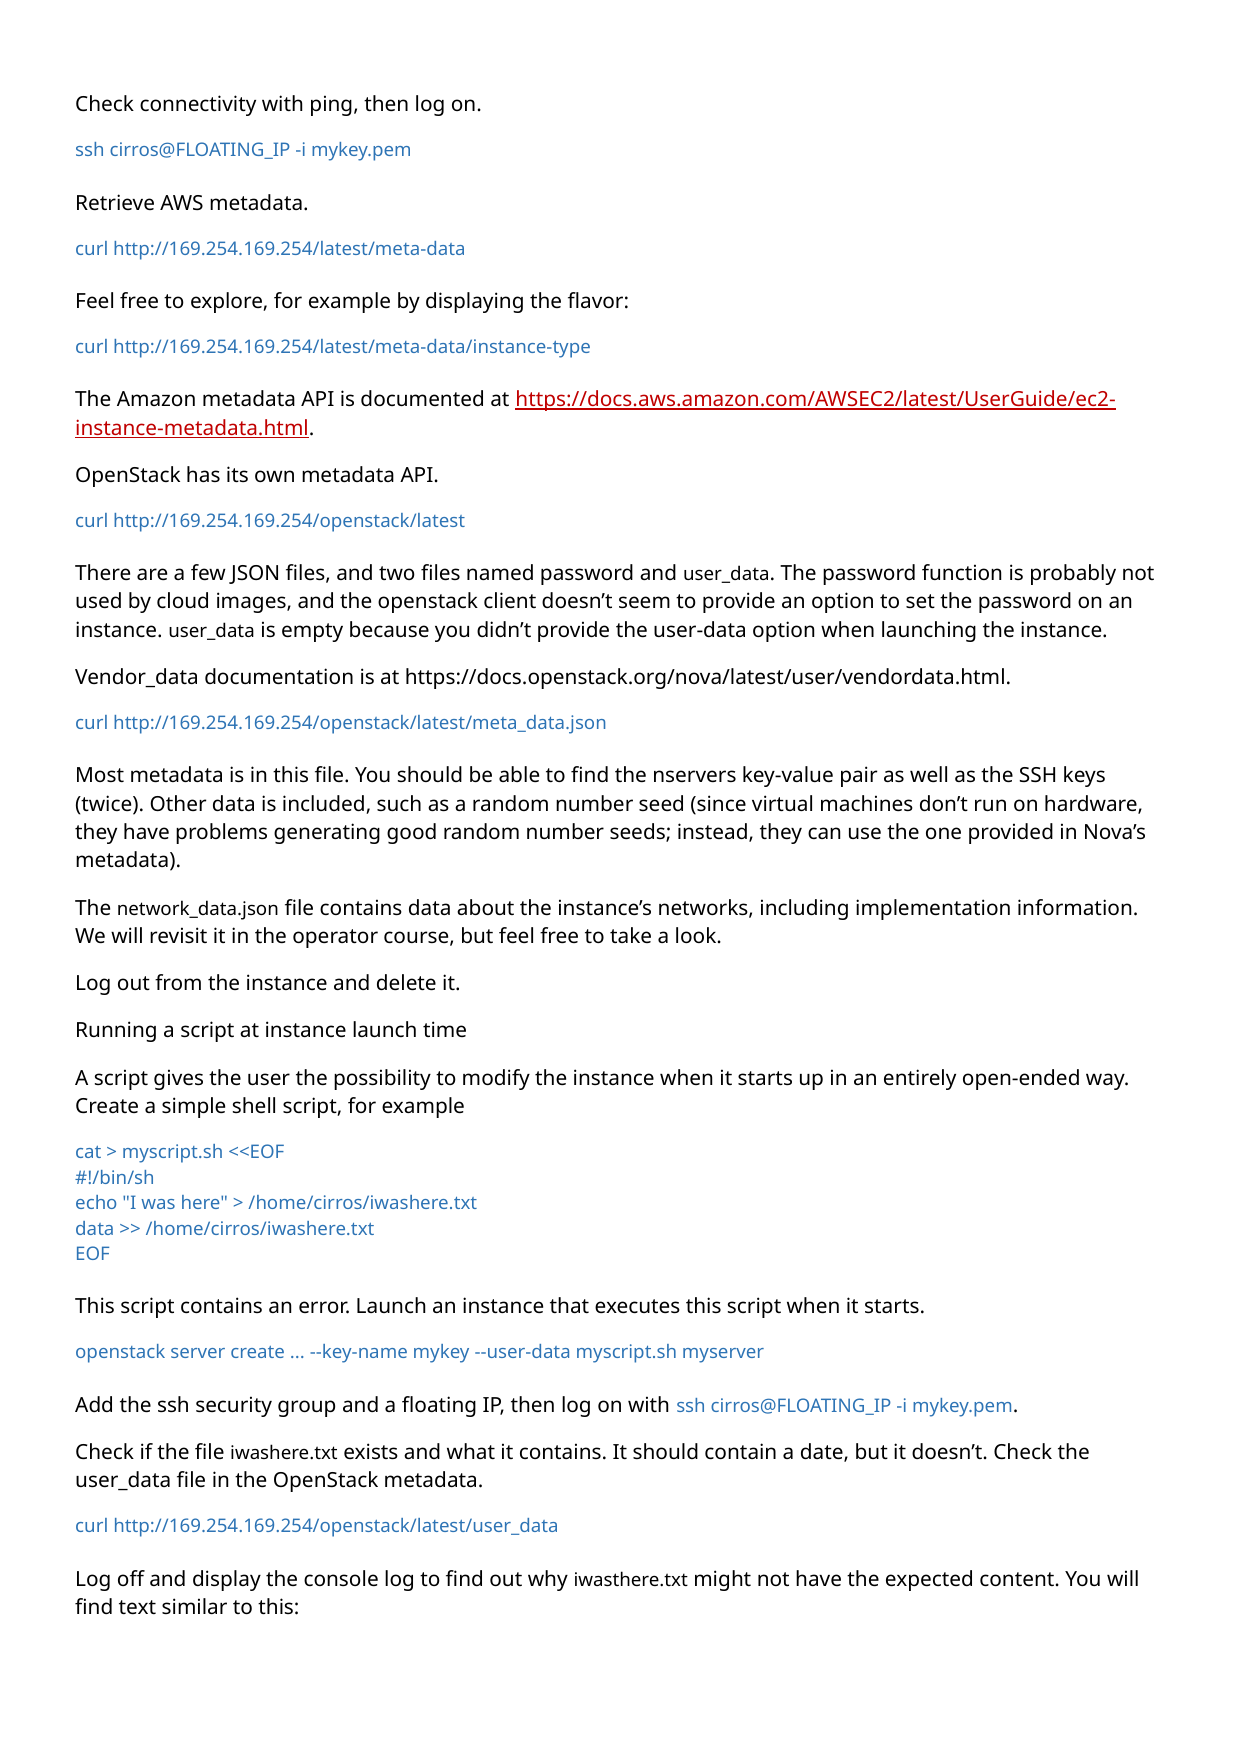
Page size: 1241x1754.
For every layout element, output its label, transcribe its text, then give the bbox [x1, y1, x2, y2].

text curl http://169.254.169.254/latest/meta-data/instance-type [75, 333, 1165, 359]
text #!/bin/sh [75, 1164, 1165, 1189]
text Add the ssh security group and a floating IP, then log on with ssh cirros@FLOATING_IP -i mykey.pem. [75, 1390, 1165, 1418]
text ssh cirros@FLOATING_IP -i mykey.pem [75, 137, 1165, 162]
text Check connectivity with ping, then log on. [75, 89, 1165, 118]
text A script gives the user the possibility to modify the instance when it starts up in an entirely open-ended way. Create a simple shell script, for example [75, 1063, 1165, 1120]
text openstack server create ... --key-name mykey --user-data myscript.sh myserver [75, 1339, 1165, 1364]
text Most metadata is in this file. You should be able to find the nservers key-value pair as well as the SSH keys (twice). Other data is included, such as a random number seed (since virtual machines don’t run on hardware, they have problems generating good random number seeds; instead, they can use the one provided in Nova’s metadata). [75, 760, 1165, 874]
text This script contains an error. Launch an instance that executes this script when it starts. [75, 1292, 1165, 1320]
text data >> /home/cirros/iwashere.txt [75, 1215, 1165, 1241]
subtitle Running a script at instance launch time [75, 1016, 1165, 1044]
text curl http://169.254.169.254/openstack/latest [75, 507, 1165, 532]
text echo "I was here" > /home/cirros/iwashere.txt [75, 1189, 1165, 1215]
text There are a few JSON files, and two files named password and user_data. The password function is probably not used by cloud images, and the openstack client doesn’t seem to provide an option to set the password on an instance. user_data is empty because you didn’t provide the user-data option when launching the instance. [75, 558, 1165, 643]
text Check if the file iwashere.txt exists and what it contains. It should contain a date, but it doesn’t. Check the user_data file in the OpenStack metadata. [75, 1437, 1165, 1494]
text Retrieve AWS metadata. [75, 188, 1165, 216]
text The network_data.json file contains data about the instance’s networks, including implementation information. We will revisit it in the operator course, but feel free to take a look. [75, 893, 1165, 950]
text The Amazon metadata API is documented at https://docs.aws.amazon.com/AWSEC2/latest/UserGuide/ec2-instance-metadata.html. [75, 384, 1165, 441]
text Log out from the instance and delete it. [75, 968, 1165, 997]
text OpenStack has its own metadata API. [75, 460, 1165, 488]
text Feel free to explore, for example by displaying the flavor: [75, 286, 1165, 314]
text Vendor_data documentation is at https://docs.openstack.org/nova/latest/user/vendordata.html. [75, 662, 1165, 691]
text Log off and display the console log to find out why iwasthere.txt might not have the expected content. You will find text similar to this: [75, 1564, 1165, 1621]
text curl http://169.254.169.254/openstack/latest/meta_data.json [75, 709, 1165, 735]
text curl http://169.254.169.254/latest/meta-data [75, 235, 1165, 260]
text cat > myscript.sh <<EOF [75, 1138, 1165, 1164]
text curl http://169.254.169.254/openstack/latest/user_data [75, 1513, 1165, 1538]
text EOF [75, 1241, 1165, 1266]
